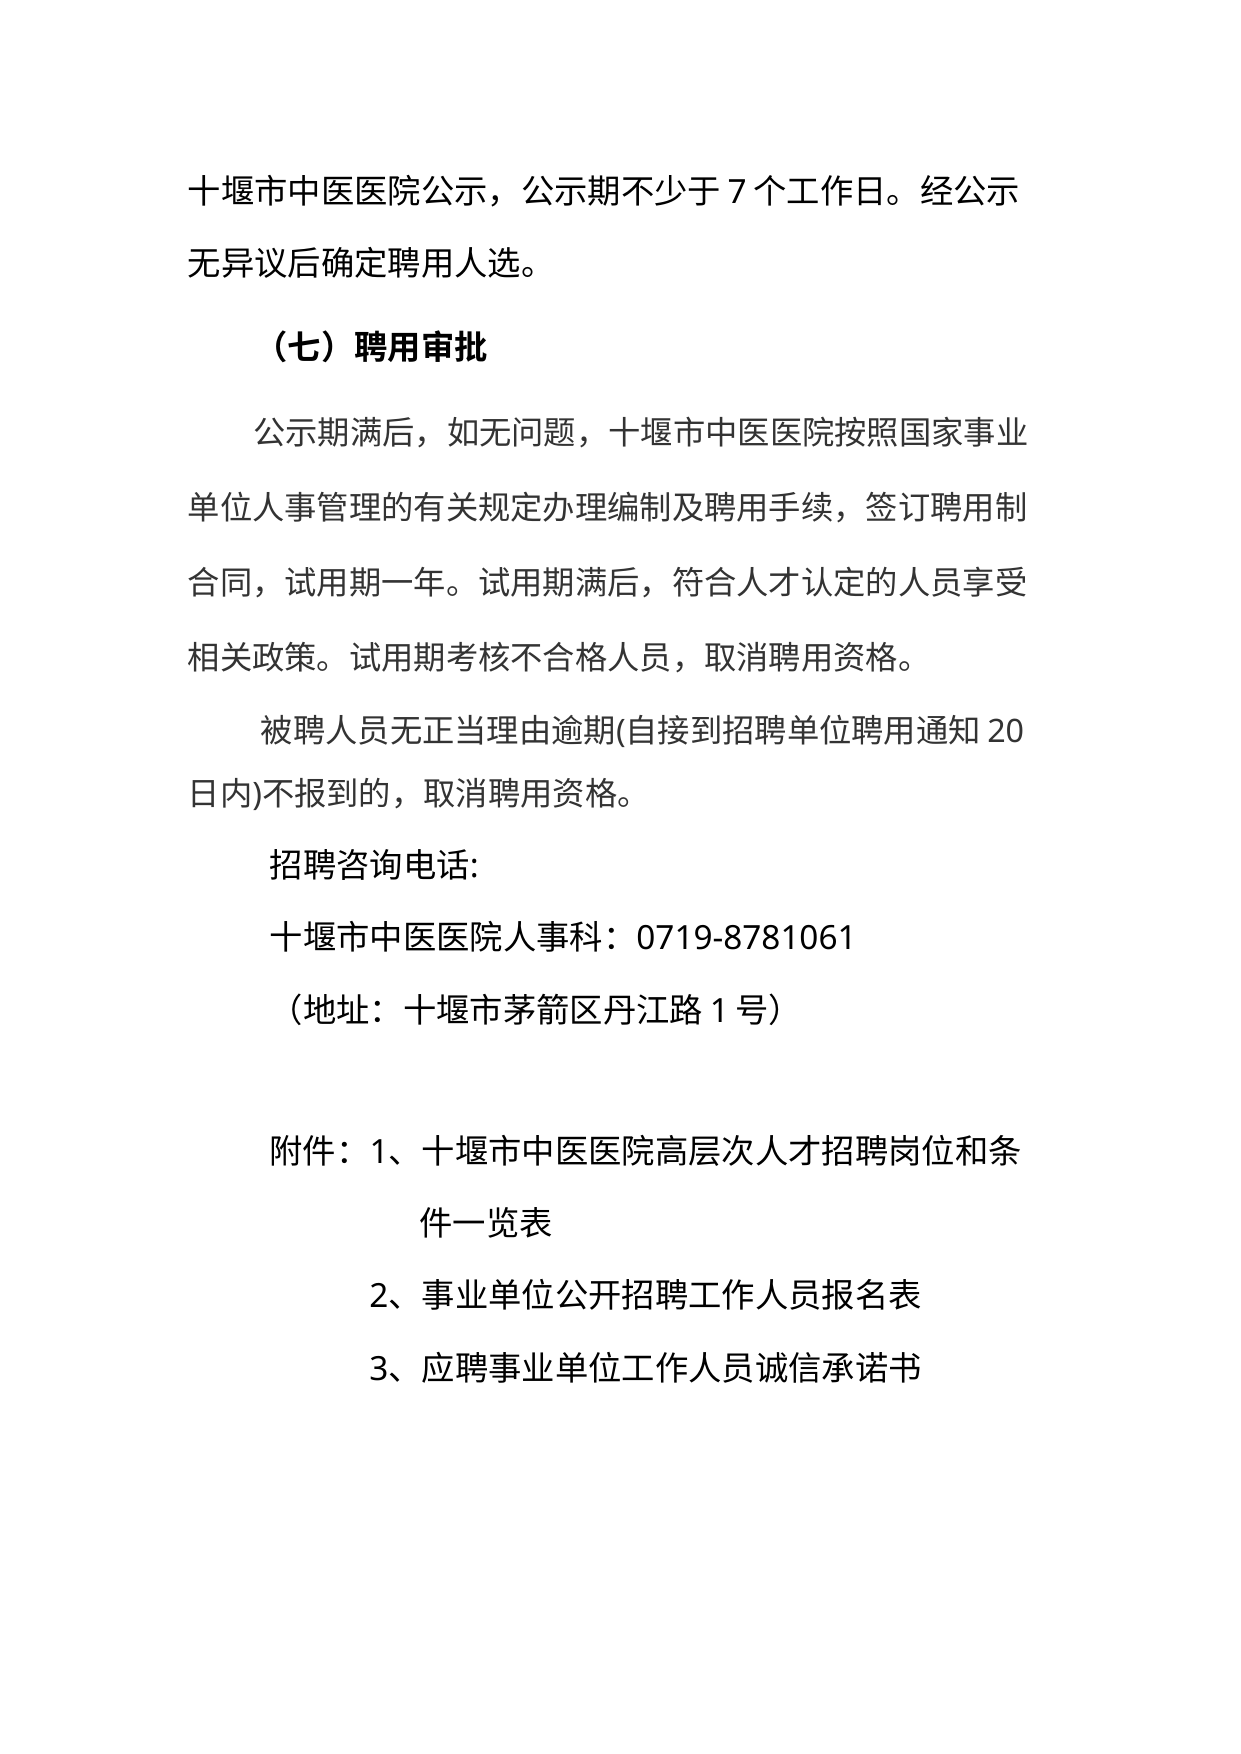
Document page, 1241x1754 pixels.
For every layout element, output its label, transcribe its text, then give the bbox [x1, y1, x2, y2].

text 3、应聘事业单位工作人员诚信承诺书 [187, 1342, 1053, 1390]
text （七）聘用审批 [254, 309, 1053, 372]
text 公示期满后，如无问题，十堰市中医医院按照国家事业单位人事管理的有关规定办理编制及聘用手续，签订聘用制合同，试用期一年。试用期满后，符合人才认定的人员享受相关政策。试用期考核不合格人员，取消聘用资格。 [187, 393, 1053, 693]
text 十堰市中医医院人事科：0719-8781061 [187, 911, 1053, 959]
text 被聘人员无正当理由逾期(自接到招聘单位聘用通知20日内)不报到的，取消聘用资格。 [187, 693, 1053, 818]
text 2、事业单位公开招聘工作人员报名表 [187, 1269, 1053, 1318]
text 附件：1、十堰市中医医院高层次人才招聘岗位和条件一览表 [269, 1124, 1053, 1245]
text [187, 164, 1053, 285]
text （地址：十堰市茅箭区丹江路1号） [187, 984, 1053, 1032]
text 招聘咨询电话: [187, 838, 1053, 887]
